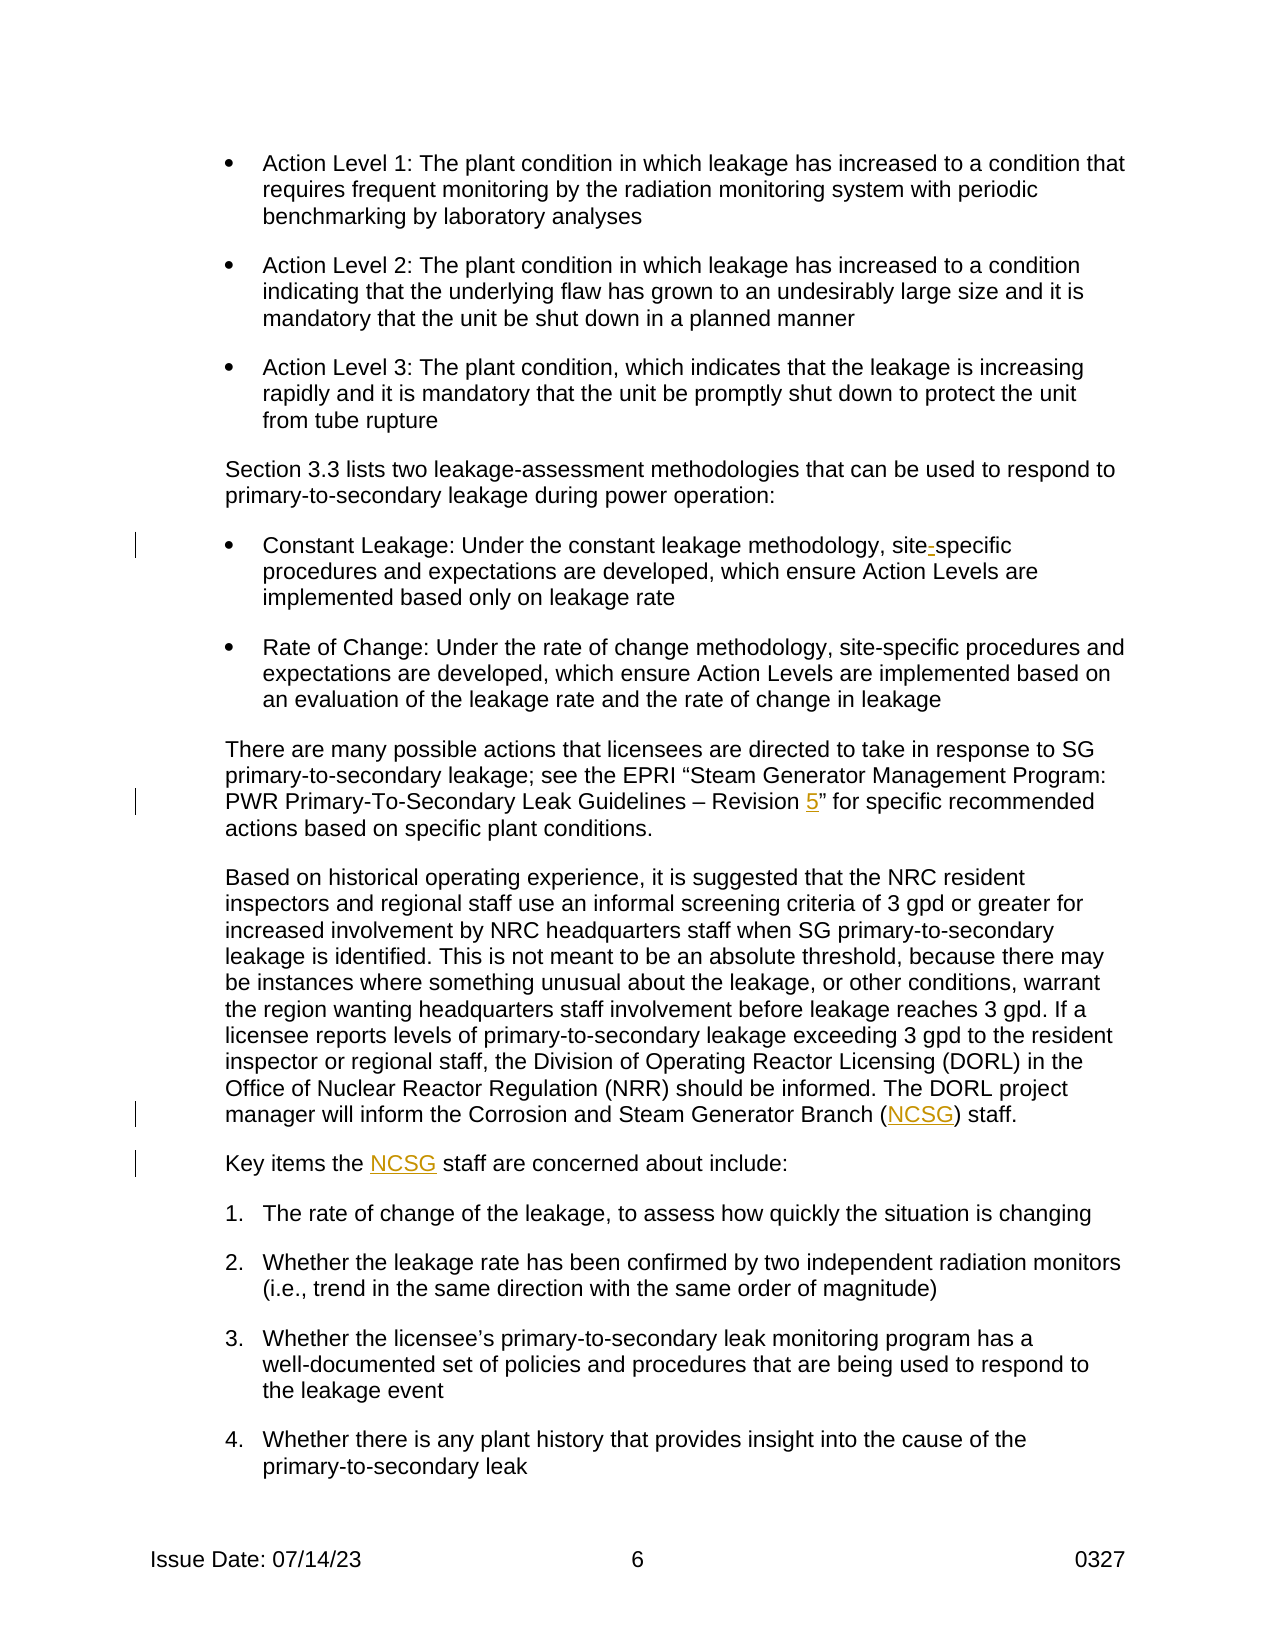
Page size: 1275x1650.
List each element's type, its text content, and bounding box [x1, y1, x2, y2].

list Whether the licensee’s primary-to-secondary leak monitoring program has a well-documented set of policies and procedures that are being used to respond to the leakage event [225, 1324, 1125, 1403]
text There are many possible actions that licensees are directed to take in response to SG primary-to-secondary leakage; see the EPRI “Steam Generator Management Program: PWR Primary-To-Secondary Leak Guidelines – Revision ” for specific recommended actions based on specific plant conditions. [225, 736, 1125, 841]
list The rate of change of the leakage, to assess how quickly the situation is changing [225, 1199, 1125, 1226]
list Action Level 2: The plant condition in which leakage has increased to a condition indicating that the underlying flaw has grown to an undesirably large size and it is mandatory that the unit be shut down in a planned manner [225, 252, 1125, 331]
list Action Level 3: The plant condition, which indicates that the leakage is increasing rapidly and it is mandatory that the unit be promptly shut down to protect the unit from tube rupture [225, 354, 1125, 433]
text Section 3.3 lists two leakage-assessment methodologies that can be used to respond to primary-to-secondary leakage during power operation: [225, 456, 1125, 509]
text Key items the staff are concerned about include: [225, 1150, 1125, 1177]
text Based on historical operating experience, it is suggested that the NRC resident inspectors and regional staff use an informal screening criteria of 3 gpd or greater for increased involvement by NRC headquarters staff when SG primary-to-secondary leakage is identified. This is not meant to be an absolute threshold, because there may be instances where something unusual about the leakage, or other conditions, warrant the region wanting headquarters staff involvement before leakage reaches 3 gpd. If a licensee reports levels of primary-to-secondary leakage exceeding 3 gpd to the resident inspector or regional staff, the Division of Operating Reactor Licensing (DORL) in the Office of Nuclear Reactor Regulation (NRR) should be informed. The DORL project manager will inform the Corrosion and Steam Generator Branch () staff. [225, 864, 1125, 1127]
list Constant Leakage: Under the constant leakage methodology, sitespecific procedures and expectations are developed, which ensure Action Levels are implemented based only on leakage rate [225, 532, 1125, 611]
list Action Level 1: The plant condition in which leakage has increased to a condition that requires frequent monitoring by the radiation monitoring system with periodic benchmarking by laboratory analyses [225, 150, 1125, 229]
list Whether the leakage rate has been confirmed by two independent radiation monitors (i.e., trend in the same direction with the same order of magnitude) [225, 1249, 1125, 1302]
list Rate of Change: Under the rate of change methodology, site-specific procedures and expectations are developed, which ensure Action Levels are implemented based on an evaluation of the leakage rate and the rate of change in leakage [225, 633, 1125, 713]
list Whether there is any plant history that provides insight into the cause of the primary-to-secondary leak [225, 1426, 1125, 1479]
